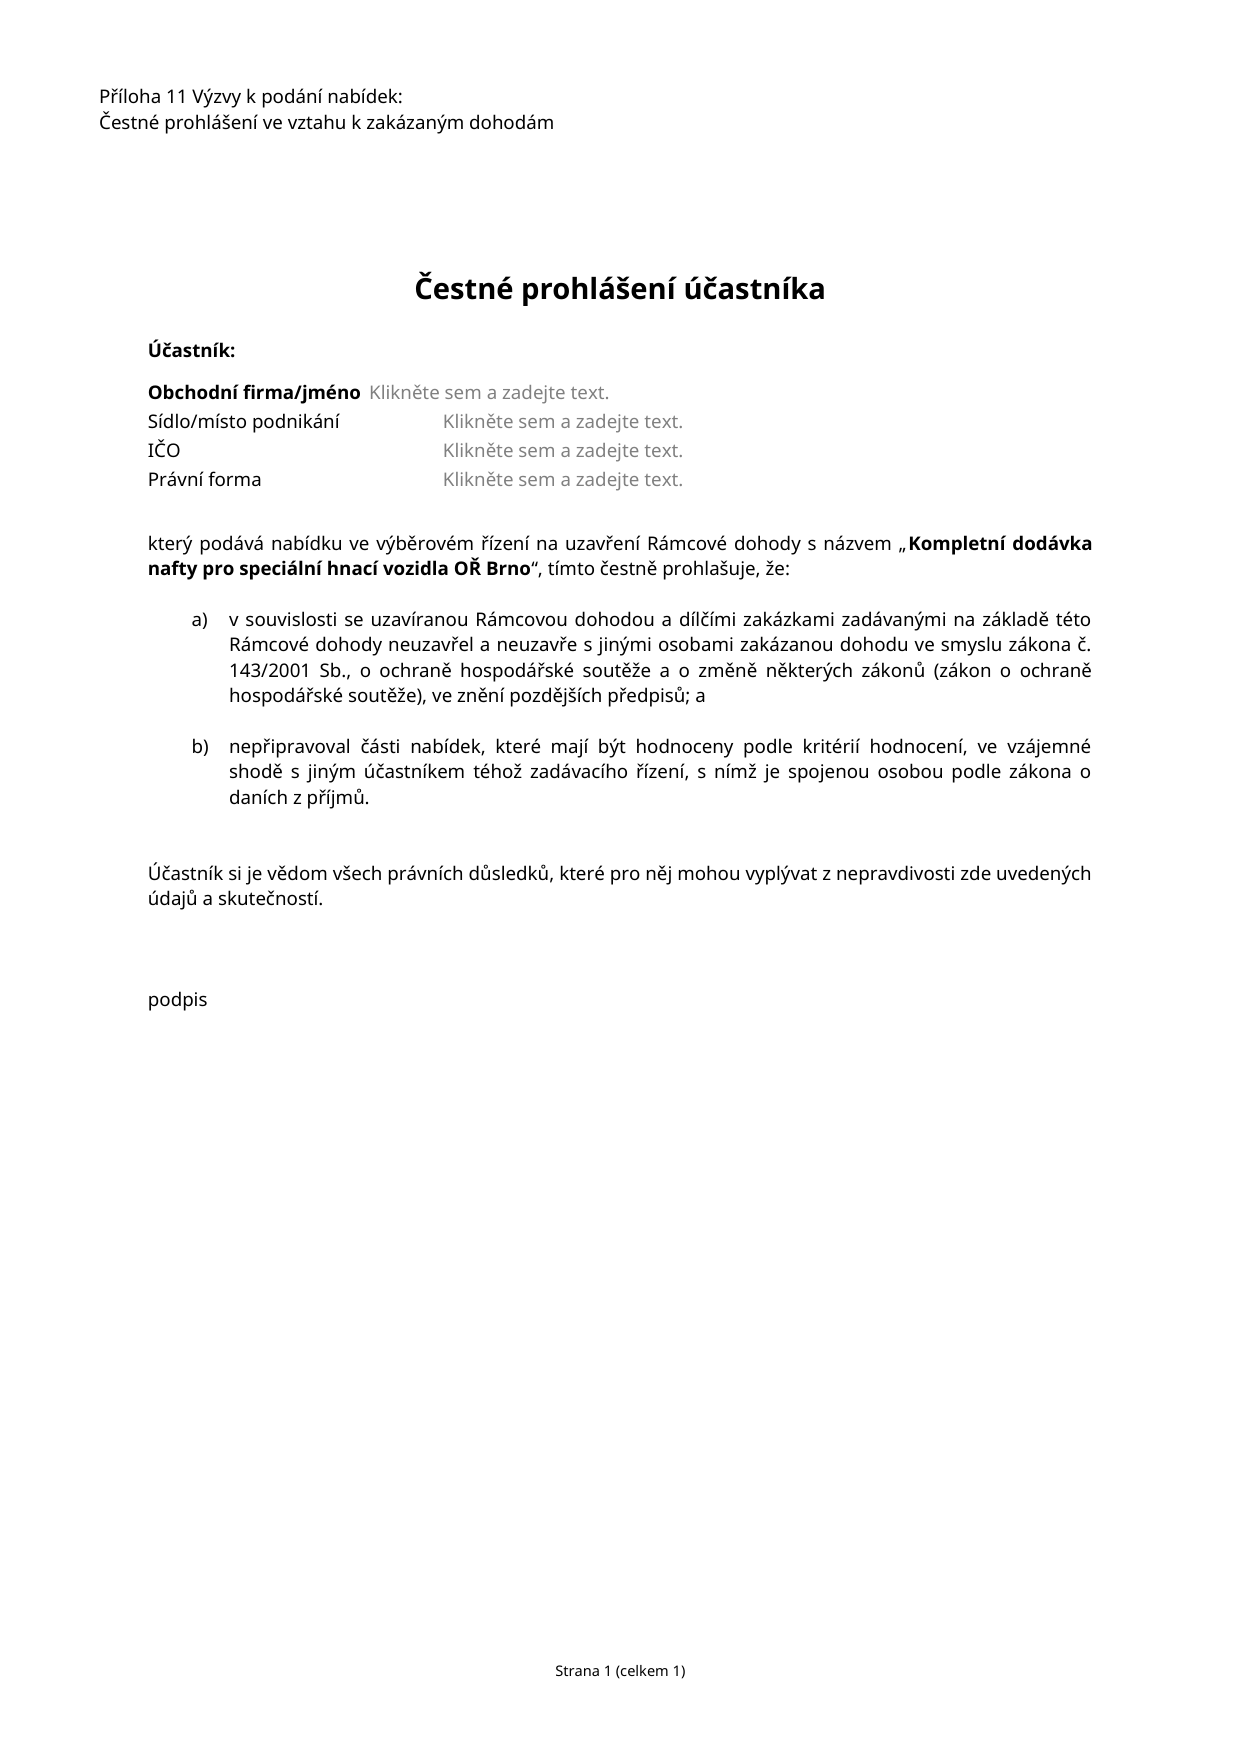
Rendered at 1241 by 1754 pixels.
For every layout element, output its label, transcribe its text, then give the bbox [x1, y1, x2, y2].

text Účastník si je vědom všech právních důsledků, které pro něj mohou vyplývat z nepravdivosti zde uvedených údajů a skutečností. [148, 860, 1093, 911]
list nepřipravoval části nabídek, které mají být hodnoceny podle kritérií hodnocení, ve vzájemné shodě s jiným účastníkem téhož zadávacího řízení, s nímž je spojenou osobou podle zákona o daních z příjmů. [191, 733, 1093, 810]
list v souvislosti se uzavíranou Rámcovou dohodou a dílčími zakázkami zadávanými na základě této Rámcové dohody neuzavřel a neuzavře s jinými osobami zakázanou dohodu ve smyslu zákona č. 143/2001 Sb., o ochraně hospodářské soutěže a o změně některých zákonů (zákon o ochraně hospodářské soutěže), ve znění pozdějších předpisů; a [191, 606, 1093, 708]
text Účastník: [148, 333, 1093, 364]
text který podává nabídku ve výběrovém řízení na uzavření Rámcové dohody s názvem „Kompletní dodávka nafty pro speciální hnací vozidla OŘ Brno“, tímto čestně prohlašuje, že: [148, 530, 1093, 581]
text Právní forma [148, 463, 1093, 492]
text IČO [148, 434, 1093, 463]
text podpis [148, 987, 1093, 1012]
text Obchodní firma/jméno [148, 376, 1093, 405]
text Sídlo/místo podnikání [148, 405, 1093, 434]
title Čestné prohlášení účastníka [148, 268, 1093, 308]
